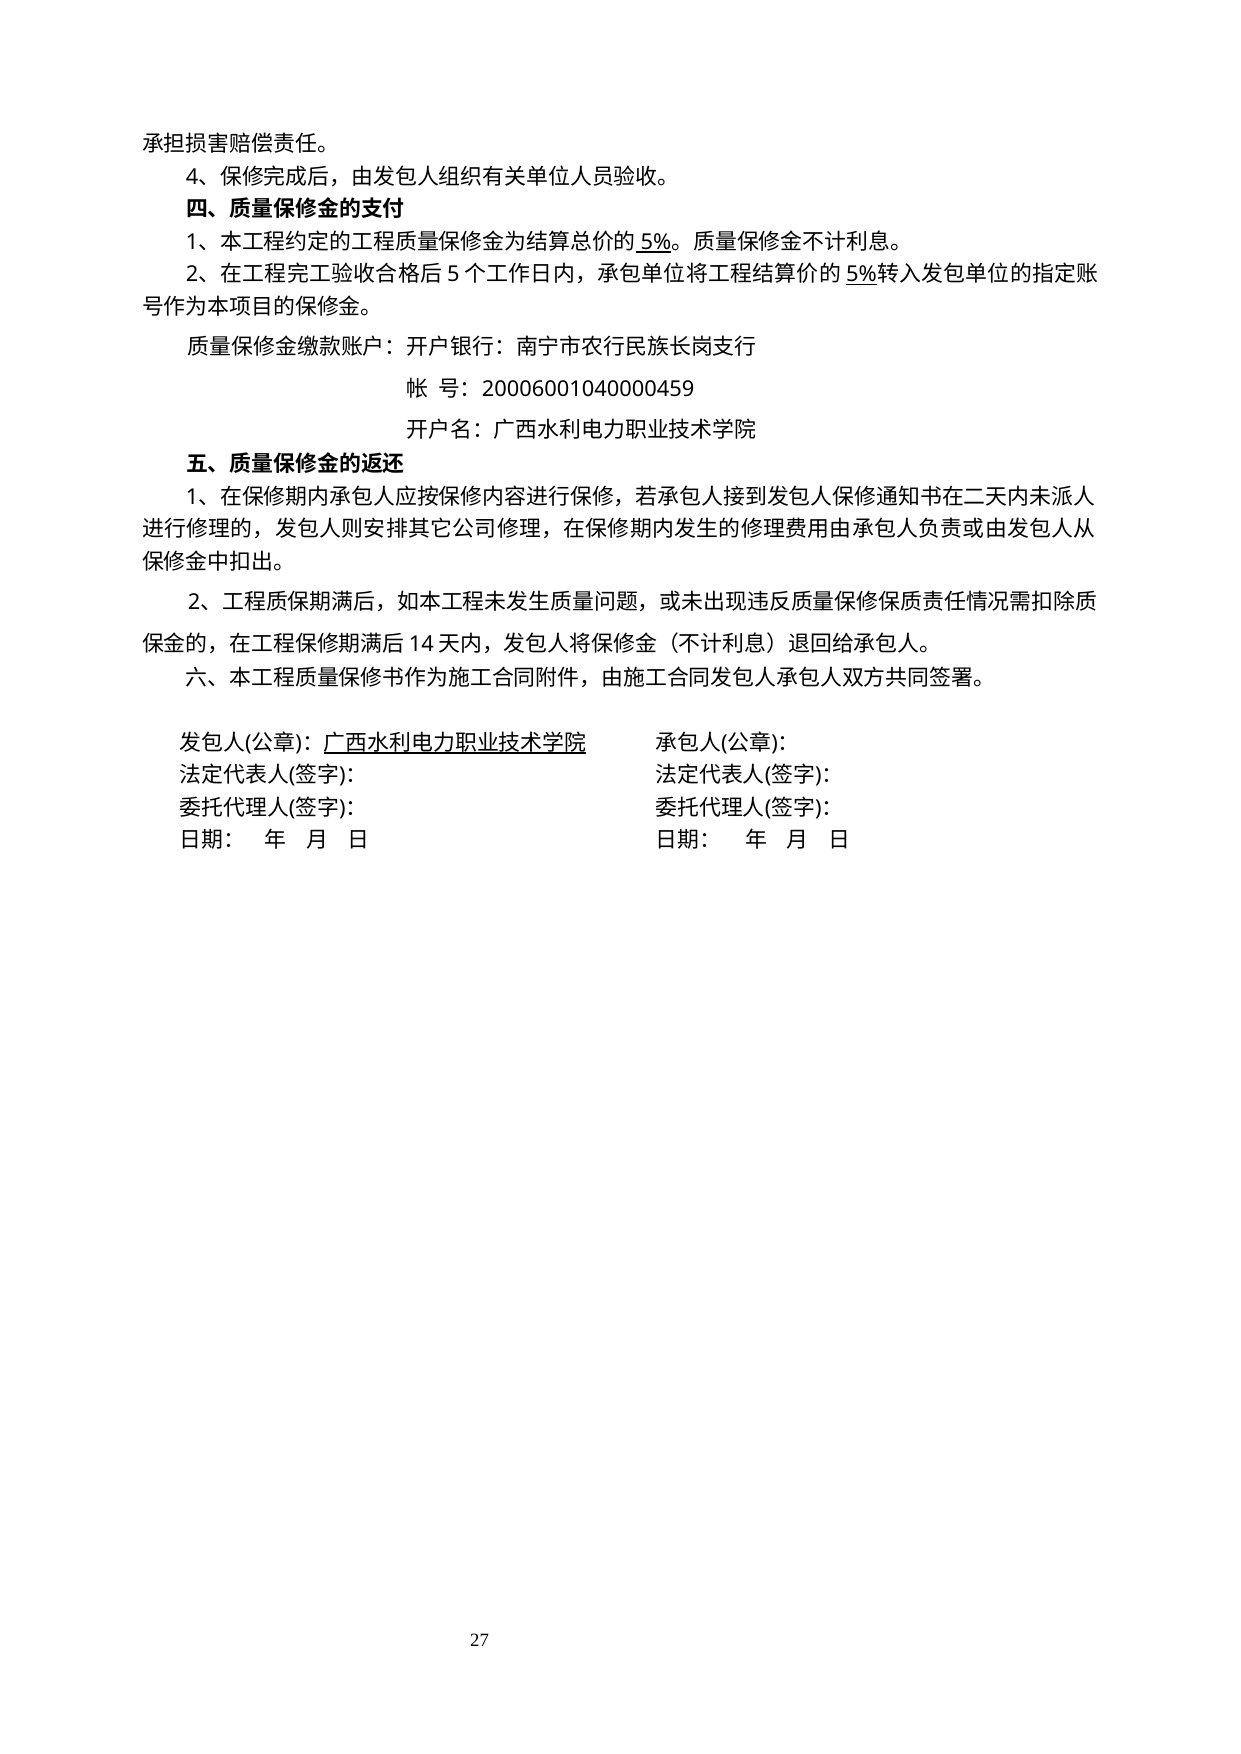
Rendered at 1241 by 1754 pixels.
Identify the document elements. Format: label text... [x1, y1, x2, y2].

text 1、在保修期内承包人应按保修内容进行保修，若承包人接到发包人保修通知书在二天内未派人进行修理的，发包人则安排其它公司修理，在保修期内发生的修理费用由承包人负责或由发包人从保修金中扣出。 [142, 478, 1098, 576]
text 2、工程质保期满后，如本工程未发生质量问题，或未出现违反质量保修保质责任情况需扣除质保金的，在工程保修期满后14天内，发包人将保修金（不计利息）退回给承包人。 [142, 576, 1098, 659]
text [142, 126, 1098, 158]
text 五、质量保修金的返还 [142, 446, 1098, 478]
table_header 发包人(公章)：广西水利电力职业技术学院 法定代表人(签字)： 委托代理人(签字)： 日期： 年 月 日 [168, 724, 644, 854]
text 质量保修金缴款账户：开户银行：南宁市农行民族长岗支行 [142, 321, 1098, 363]
text 2、在工程完工验收合格后5个工作日内，承包单位将工程结算价的5%转入发包单位的指定账号作为本项目的保修金。 [142, 256, 1098, 321]
text 六、本工程质量保修书作为施工合同附件，由施工合同发包人承包人双方共同签署。 [142, 659, 1098, 692]
text 四、质量保修金的支付 [142, 191, 1098, 223]
text 帐 号：20006001040000459 [142, 363, 1098, 404]
text 开户名：广西水利电力职业技术学院 [142, 404, 1098, 446]
table_header 承包人(公章)： 法定代表人(签字)： 委托代理人(签字)： 日期： 年 月 日 [644, 724, 1110, 854]
text 4、保修完成后，由发包人组织有关单位人员验收。 [142, 158, 1098, 191]
text 1、本工程约定的工程质量保修金为结算总价的 5%。质量保修金不计利息。 [142, 223, 1098, 256]
